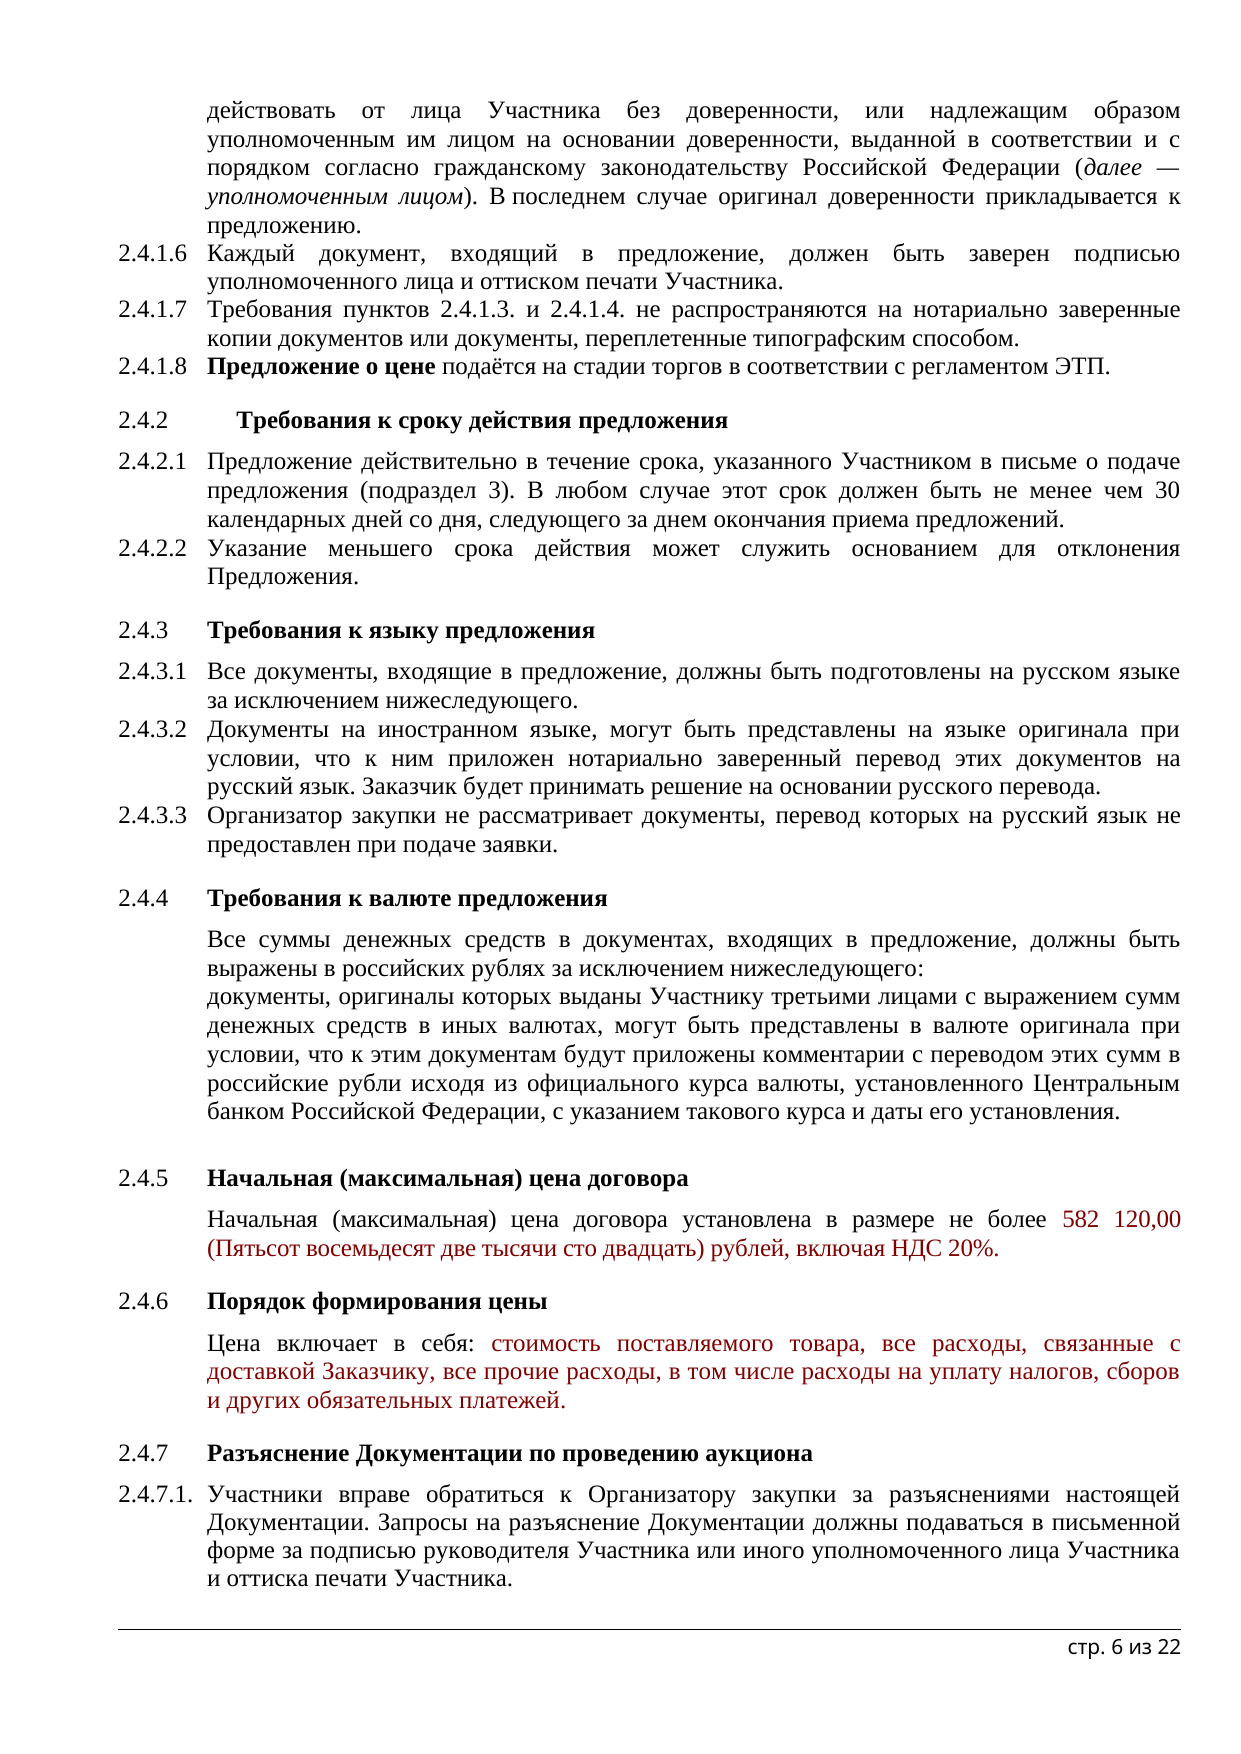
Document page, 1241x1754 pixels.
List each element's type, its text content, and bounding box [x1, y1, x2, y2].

text Требования к сроку действия предложения [118, 405, 1181, 434]
list Участники вправе обратиться к Организатору закупки за разъяснениями настоящей Документации. Запросы на разъяснение Документации должны подаваться в письменной форме за подписью руководителя Участника или иного уполномоченного лица Участника и оттиска печати Участника. [118, 1479, 1181, 1592]
text Начальная (максимальная) цена договора [118, 1163, 1181, 1191]
text Требования пунктов 2.4.1.3. и 2.4.1.4. не распространяются на нотариально заверенные копии документов или документы, переплетенные типографским способом. [118, 295, 1181, 351]
text Предложение о цене подаётся на стадии торгов в соответствии с регламентом ЭТП. [118, 351, 1181, 380]
text Порядок формирования цены [118, 1286, 1181, 1315]
text Указание меньшего срока действия может служить основанием для отклонения Предложения. [118, 533, 1181, 590]
list Все суммы денежных средств в документах, входящих в предложение, должны быть выражены в российских рублях за исключением нижеследующего: [207, 924, 1181, 981]
text Предложение действительно в течение срока, указанного Участником в письме о подаче предложения (подраздел 3). В любом случае этот срок должен быть не менее чем 30 календарных дней со дня, следующего за днем окончания приема предложений. [118, 446, 1181, 533]
list Цена включает в себя: стоимость поставляемого товара, все расходы, связанные с доставкой Заказчику, все прочие расходы, в том числе расходы на уплату налогов, сборов и других обязательных платежей. [207, 1328, 1181, 1414]
list Все документы, входящие в предложение, должны быть подготовлены на русском языке за исключением нижеследующего. [118, 656, 1181, 714]
text Требования к валюте предложения [118, 883, 1181, 911]
text Требования к языку предложения [118, 615, 1181, 644]
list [118, 95, 1181, 239]
list Документы на иностранном языке, могут быть представлены на языке оригинала при условии, что к ним приложен нотариально заверенный перевод этих документов на русский язык. Заказчик будет принимать решение на основании русского перевода. [118, 714, 1181, 800]
list Организатор закупки не рассматривает документы, перевод которых на русский язык не предоставлен при подаче заявки. [118, 800, 1181, 858]
text Разъяснение Документации по проведению аукциона [118, 1439, 1181, 1467]
list документы, оригиналы которых выданы Участнику третьими лицами с выражением сумм денежных средств в иных валютах, могут быть представлены в валюте оригинала при условии, что к этим документам будут приложены комментарии с переводом этих сумм в российские рубли исходя из официального курса валюты, установленного Центральным банком Российской Федерации, с указанием такового курса и даты его установления. [207, 981, 1181, 1125]
list Начальная (максимальная) цена договора установлена в размере не более 582 120,00 (Пятьсот восемьдесят две тысячи сто двадцать) рублей, включая НДС 20%. [207, 1204, 1181, 1261]
text Каждый документ, входящий в предложение, должен быть заверен подписью уполномоченного лица и оттиском печати Участника. [118, 239, 1181, 295]
